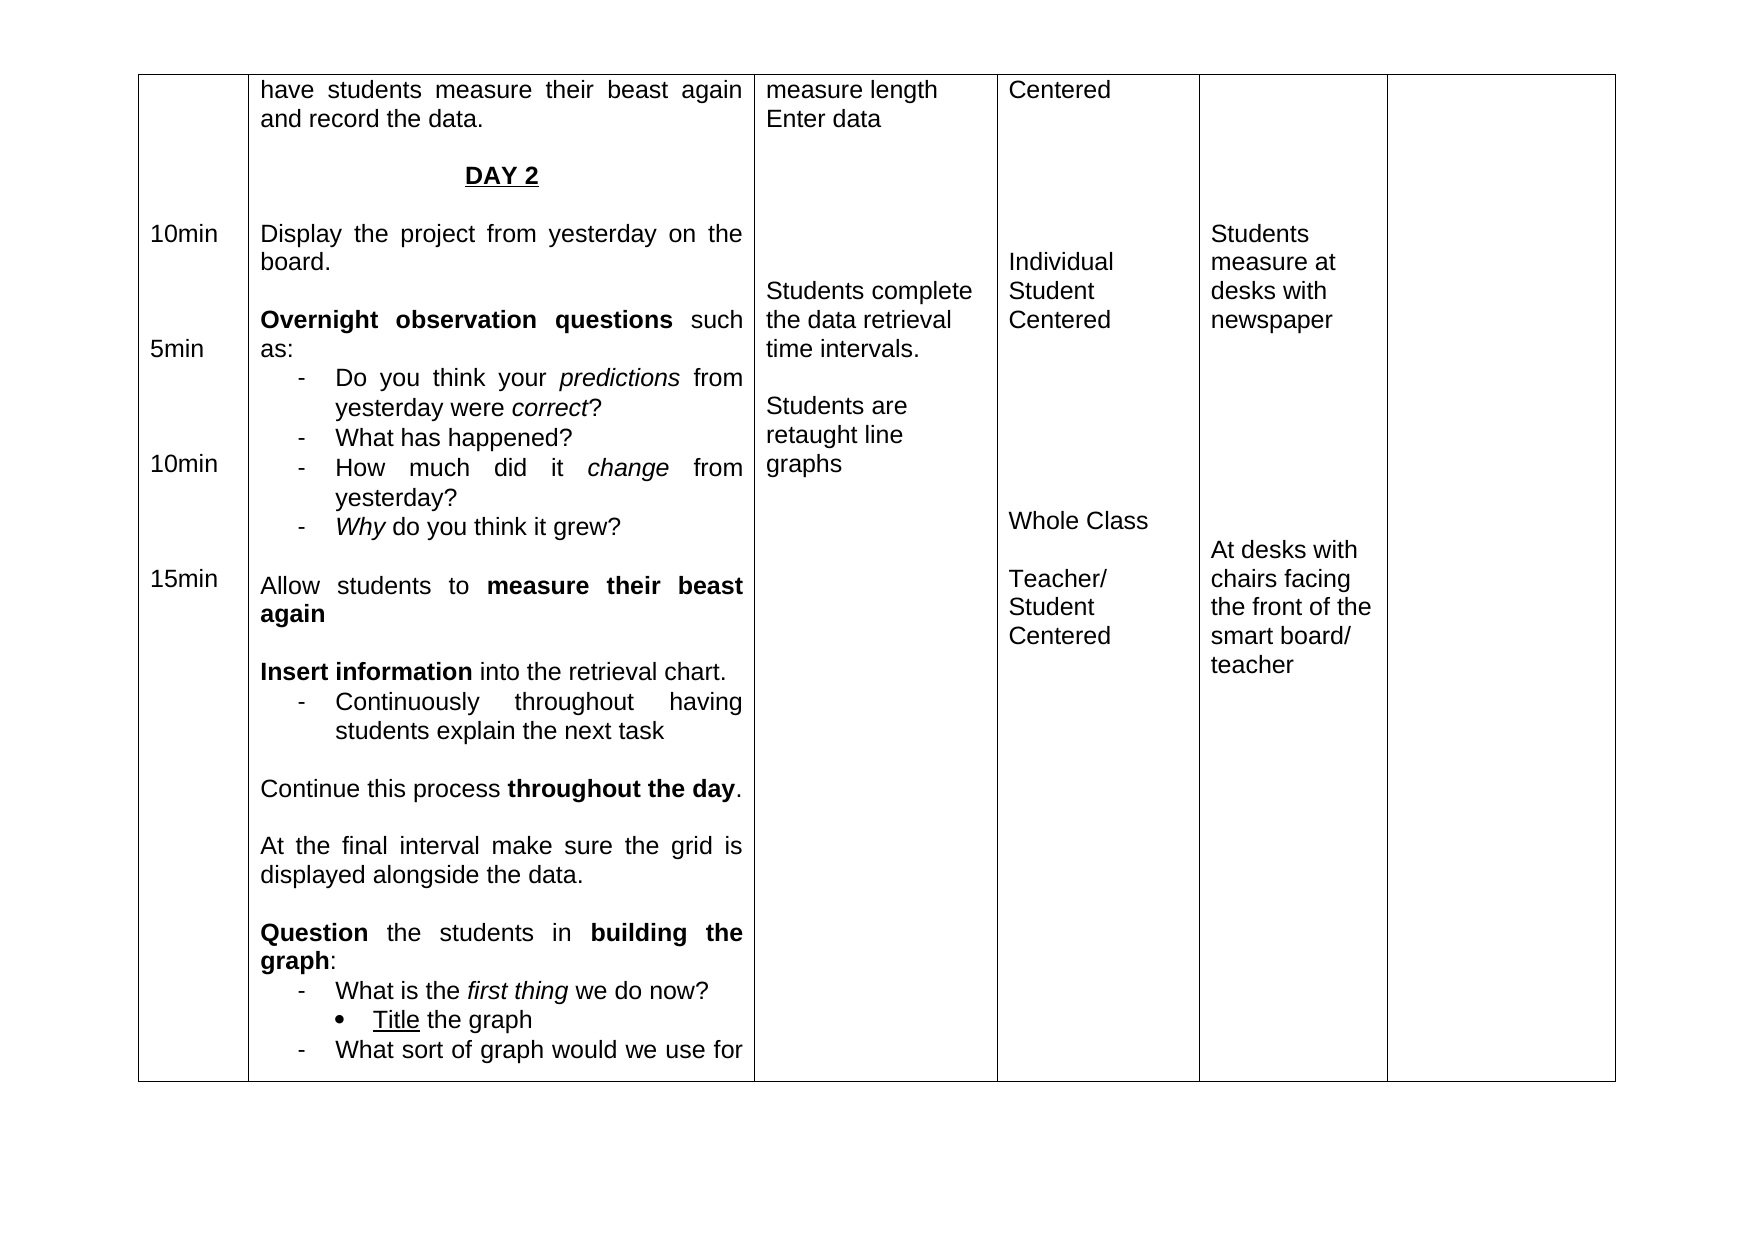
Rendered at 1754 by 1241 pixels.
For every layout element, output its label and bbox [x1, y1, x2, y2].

table_cell [1200, 75, 1387, 1081]
table_cell [249, 75, 754, 1081]
table_cell [139, 75, 248, 1081]
table_cell [1388, 75, 1615, 1081]
table_cell [998, 75, 1199, 1081]
table_cell [755, 75, 997, 1081]
